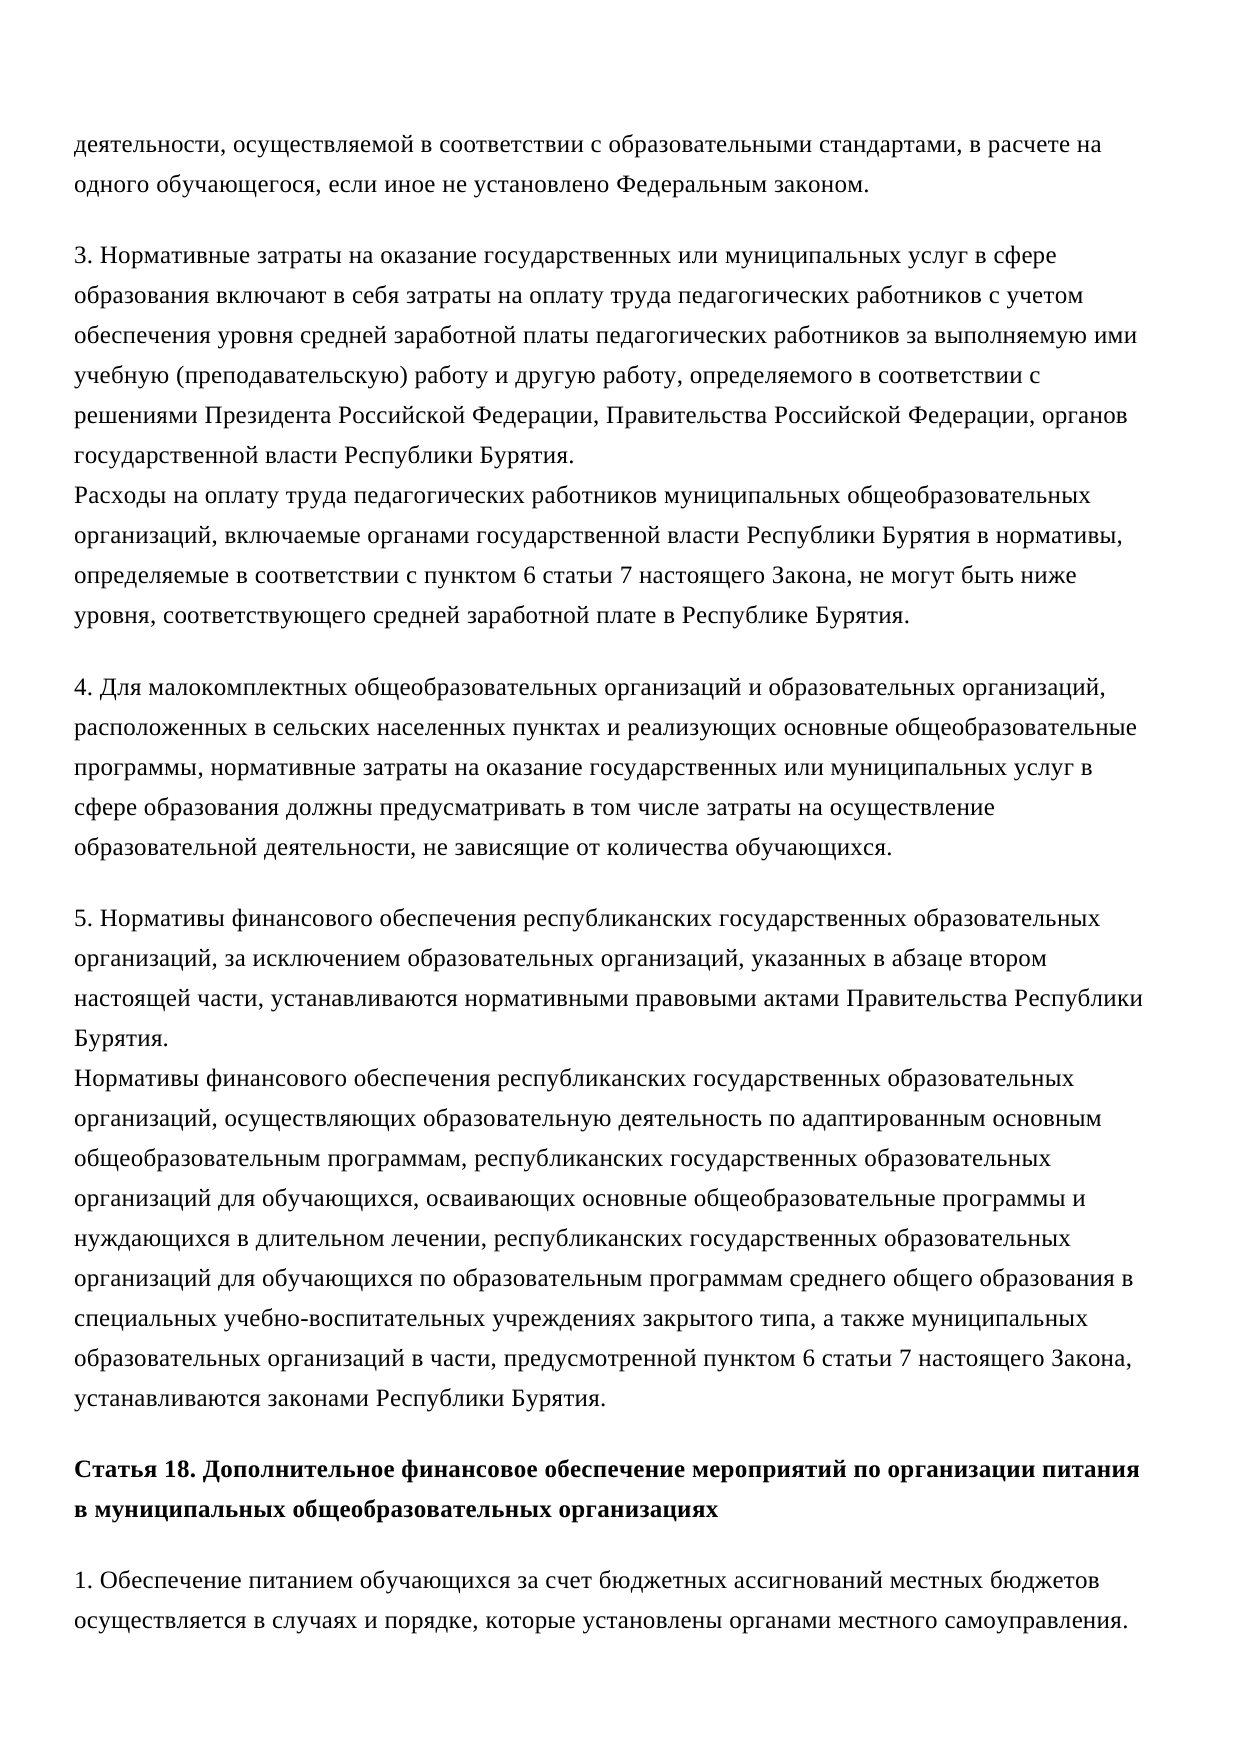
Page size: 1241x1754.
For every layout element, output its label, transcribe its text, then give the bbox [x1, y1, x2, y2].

text 1. Обеспечение питанием обучающихся за счет бюджетных ассигнований местных бюджетов осуществляется в случаях и порядке, которые установлены органами местного самоуправления. [74, 1554, 1152, 1634]
text 4. Для малокомплектных общеобразовательных организаций и образовательных организаций, расположенных в сельских населенных пунктах и реализующих основные общеобразовательные программы, нормативные затраты на оказание государственных или муниципальных услуг в сфере образования должны предусматривать в том числе затраты на осуществление образовательной деятельности, не зависящие от количества обучающихся. [74, 661, 1152, 861]
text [74, 118, 1152, 198]
text 5. Нормативы финансового обеспечения республиканских государственных образовательных организаций, за исключением образовательных организаций, указанных в абзаце втором настоящей части, устанавливаются нормативными правовыми актами Правительства Республики Бурятия. Нормативы финансового обеспечения республиканских государственных образовательных организаций, осуществляющих образовательную деятельность по адаптированным основным общеобразовательным программам, республиканских государственных образовательных организаций для обучающихся, осваивающих основные общеобразовательные программы и нуждающихся в длительном лечении, республиканских государственных образовательных организаций для обучающихся по образовательным программам среднего общего образования в специальных учебно-воспитательных учреждениях закрытого типа, а также муниципальных образовательных организаций в части, предусмотренной пунктом 6 статьи 7 настоящего Закона, устанавливаются законами Республики Бурятия. [74, 892, 1152, 1412]
text Статья 18. Дополнительное финансовое обеспечение мероприятий по организации питания в муниципальных общеобразовательных организациях [74, 1443, 1152, 1523]
text 3. Нормативные затраты на оказание государственных или муниципальных услуг в сфере образования включают в себя затраты на оплату труда педагогических работников с учетом обеспечения уровня средней заработной платы педагогических работников за выполняемую ими учебную (преподавательскую) работу и другую работу, определяемого в соответствии с решениями Президента Российской Федерации, Правительства Российской Федерации, органов государственной власти Республики Бурятия. Расходы на оплату труда педагогических работников муниципальных общеобразовательных организаций, включаемые органами государственной власти Республики Бурятия в нормативы, определяемые в соответствии с пунктом 6 статьи 7 настоящего Закона, не могут быть ниже уровня, соответствующего средней заработной плате в Республике Бурятия. [74, 229, 1152, 629]
